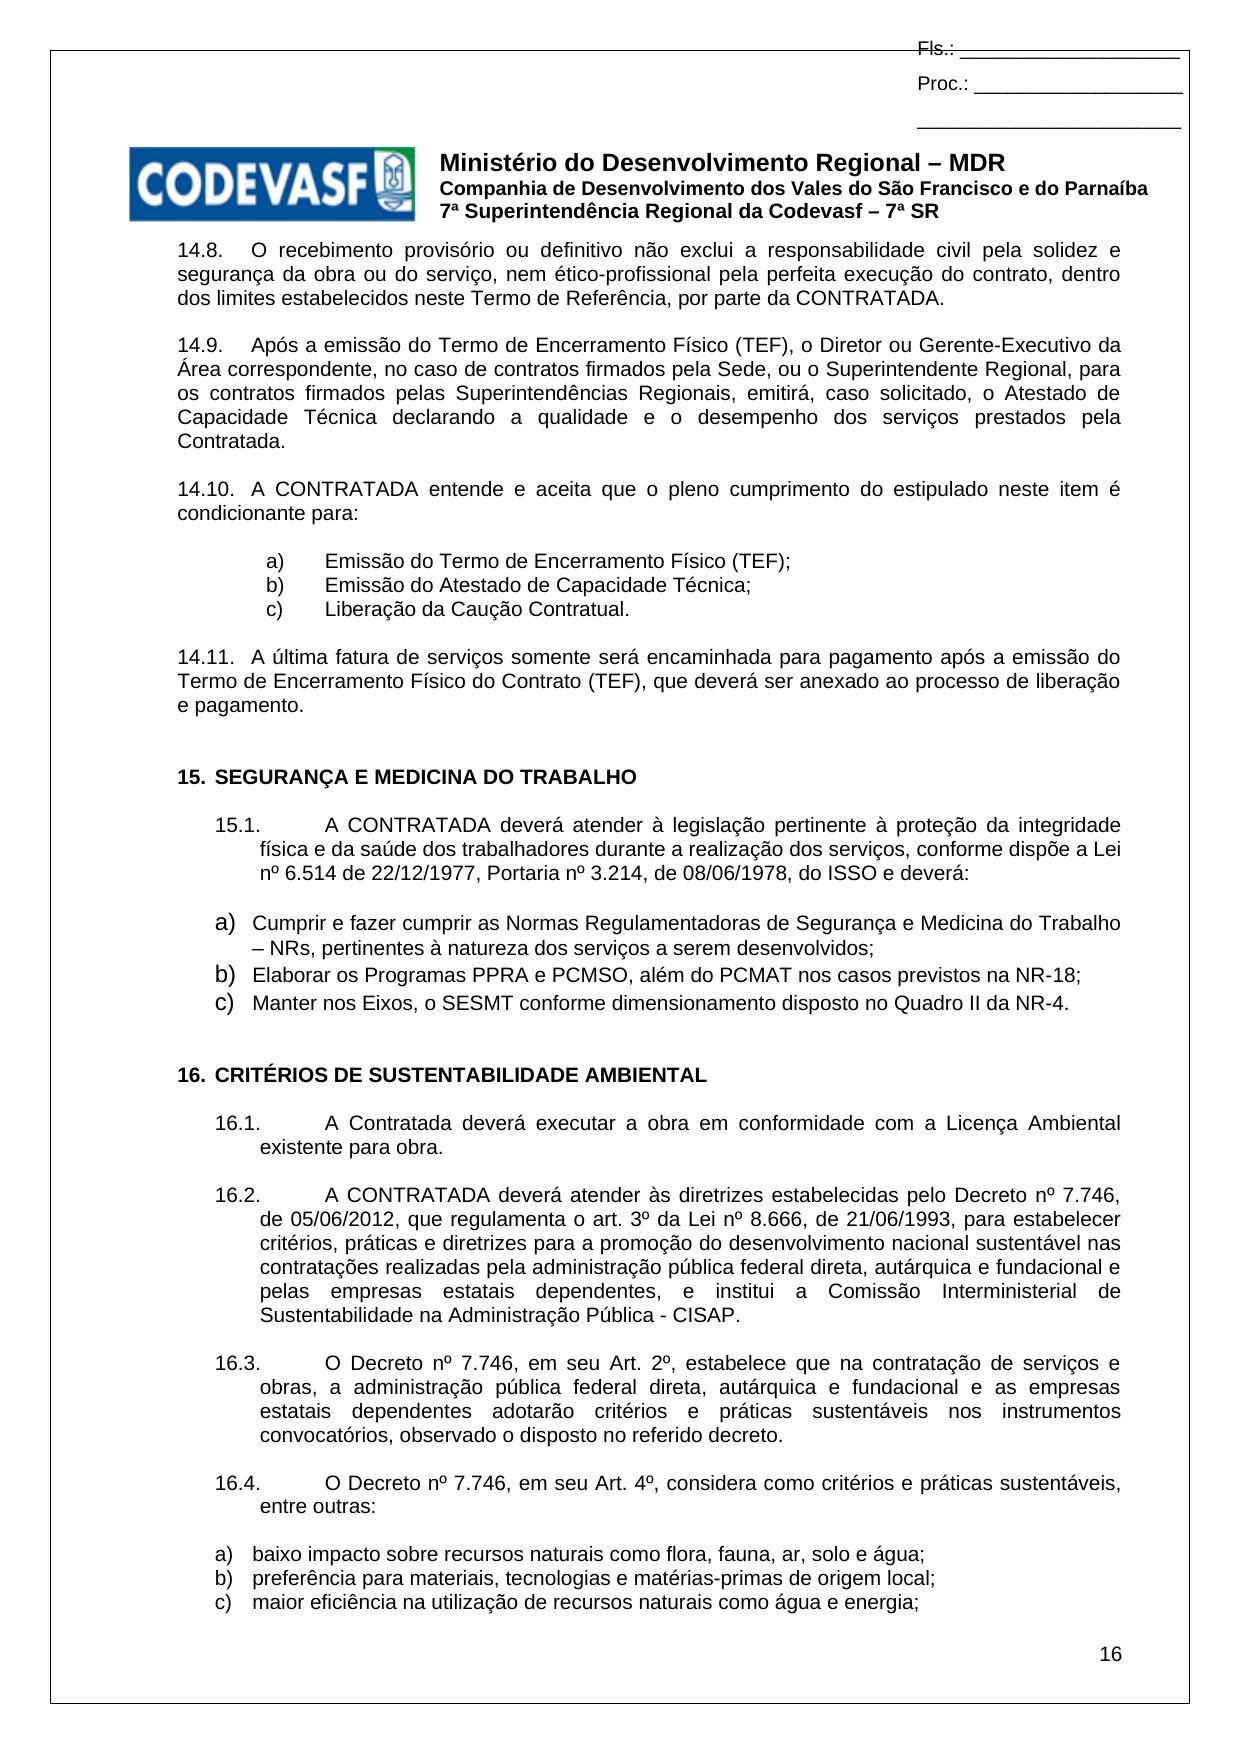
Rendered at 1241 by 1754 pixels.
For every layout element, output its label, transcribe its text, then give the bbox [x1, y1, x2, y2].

text c) Liberação da Caução Contratual. [266, 597, 1122, 621]
subtitle A CONTRATADA deverá atender à legislação pertinente à proteção da integridade física e da saúde dos trabalhadores durante a realização dos serviços, conforme dispõe a Lei nº 6.514 de 22/12/1977, Portaria nº 3.214, de 08/06/1978, do ISSO e deverá: [214, 812, 1122, 884]
list baixo impacto sobre recursos naturais como flora, fauna, ar, solo e água; [214, 1542, 1122, 1566]
subtitle A CONTRATADA deverá atender às diretrizes estabelecidas pelo Decreto nº 7.746, de 05/06/2012, que regulamenta o art. 3º da Lei nº 8.666, de 21/06/1993, para estabelecer critérios, práticas e diretrizes para a promoção do desenvolvimento nacional sustentável nas contratações realizadas pela administração pública federal direta, autárquica e fundacional e pelas empresas estatais dependentes, e institui a Comissão Interministerial de Sustentabilidade na Administração Pública - CISAP. [214, 1183, 1122, 1327]
subtitle CRITÉRIOS DE SUSTENTABILIDADE AMBIENTAL [177, 1063, 1122, 1087]
list Cumprir e fazer cumprir as Normas Regulamentadoras de Segurança e Medicina do Trabalho – NRs, pertinentes à natureza dos serviços a serem desenvolvidos; [214, 908, 1122, 960]
subtitle A Contratada deverá executar a obra em conformidade com a Licença Ambiental existente para obra. [214, 1111, 1122, 1159]
subtitle Após a emissão do Termo de Encerramento Físico (TEF), o Diretor ou Gerente-Executivo da Área correspondente, no caso de contratos firmados pela Sede, ou o Superintendente Regional, para os contratos firmados pelas Superintendências Regionais, emitirá, caso solicitado, o Atestado de Capacidade Técnica declarando a qualidade e o desempenho dos serviços prestados pela Contratada. [177, 333, 1122, 453]
list Manter nos Eixos, o SESMT conforme dimensionamento disposto no Quadro II da NR-4. [214, 987, 1122, 1015]
list maior eficiência na utilização de recursos naturais como água e energia; [214, 1590, 1122, 1614]
subtitle SEGURANÇA E MEDICINA DO TRABALHO [177, 764, 1122, 788]
subtitle A CONTRATADA entende e aceita que o pleno cumprimento do estipulado neste item é condicionante para: [177, 477, 1122, 525]
subtitle O recebimento provisório ou definitivo não exclui a responsabilidade civil pela solidez e segurança da obra ou do serviço, nem ético-profissional pela perfeita execução do contrato, dentro dos limites estabelecidos neste Termo de Referência, por parte da CONTRATADA. [177, 237, 1122, 309]
text a) Emissão do Termo de Encerramento Físico (TEF); [266, 549, 1122, 573]
subtitle A última fatura de serviços somente será encaminhada para pagamento após a emissão do Termo de Encerramento Físico do Contrato (TEF), que deverá ser anexado ao processo de liberação e pagamento. [177, 645, 1122, 717]
subtitle O Decreto nº 7.746, em seu Art. 4º, considera como critérios e práticas sustentáveis, entre outras: [214, 1470, 1122, 1518]
subtitle O Decreto nº 7.746, em seu Art. 2º, estabelece que na contratação de serviços e obras, a administração pública federal direta, autárquica e fundacional e as empresas estatais dependentes adotarão critérios e práticas sustentáveis nos instrumentos convocatórios, observado o disposto no referido decreto. [214, 1351, 1122, 1446]
picture [129, 147, 417, 224]
list preferência para materiais, tecnologias e matérias-primas de origem local; [214, 1566, 1122, 1590]
text b) Emissão do Atestado de Capacidade Técnica; [266, 573, 1122, 597]
list Elaborar os Programas PPRA e PCMSO, além do PCMAT nos casos previstos na NR-18; [214, 960, 1122, 987]
